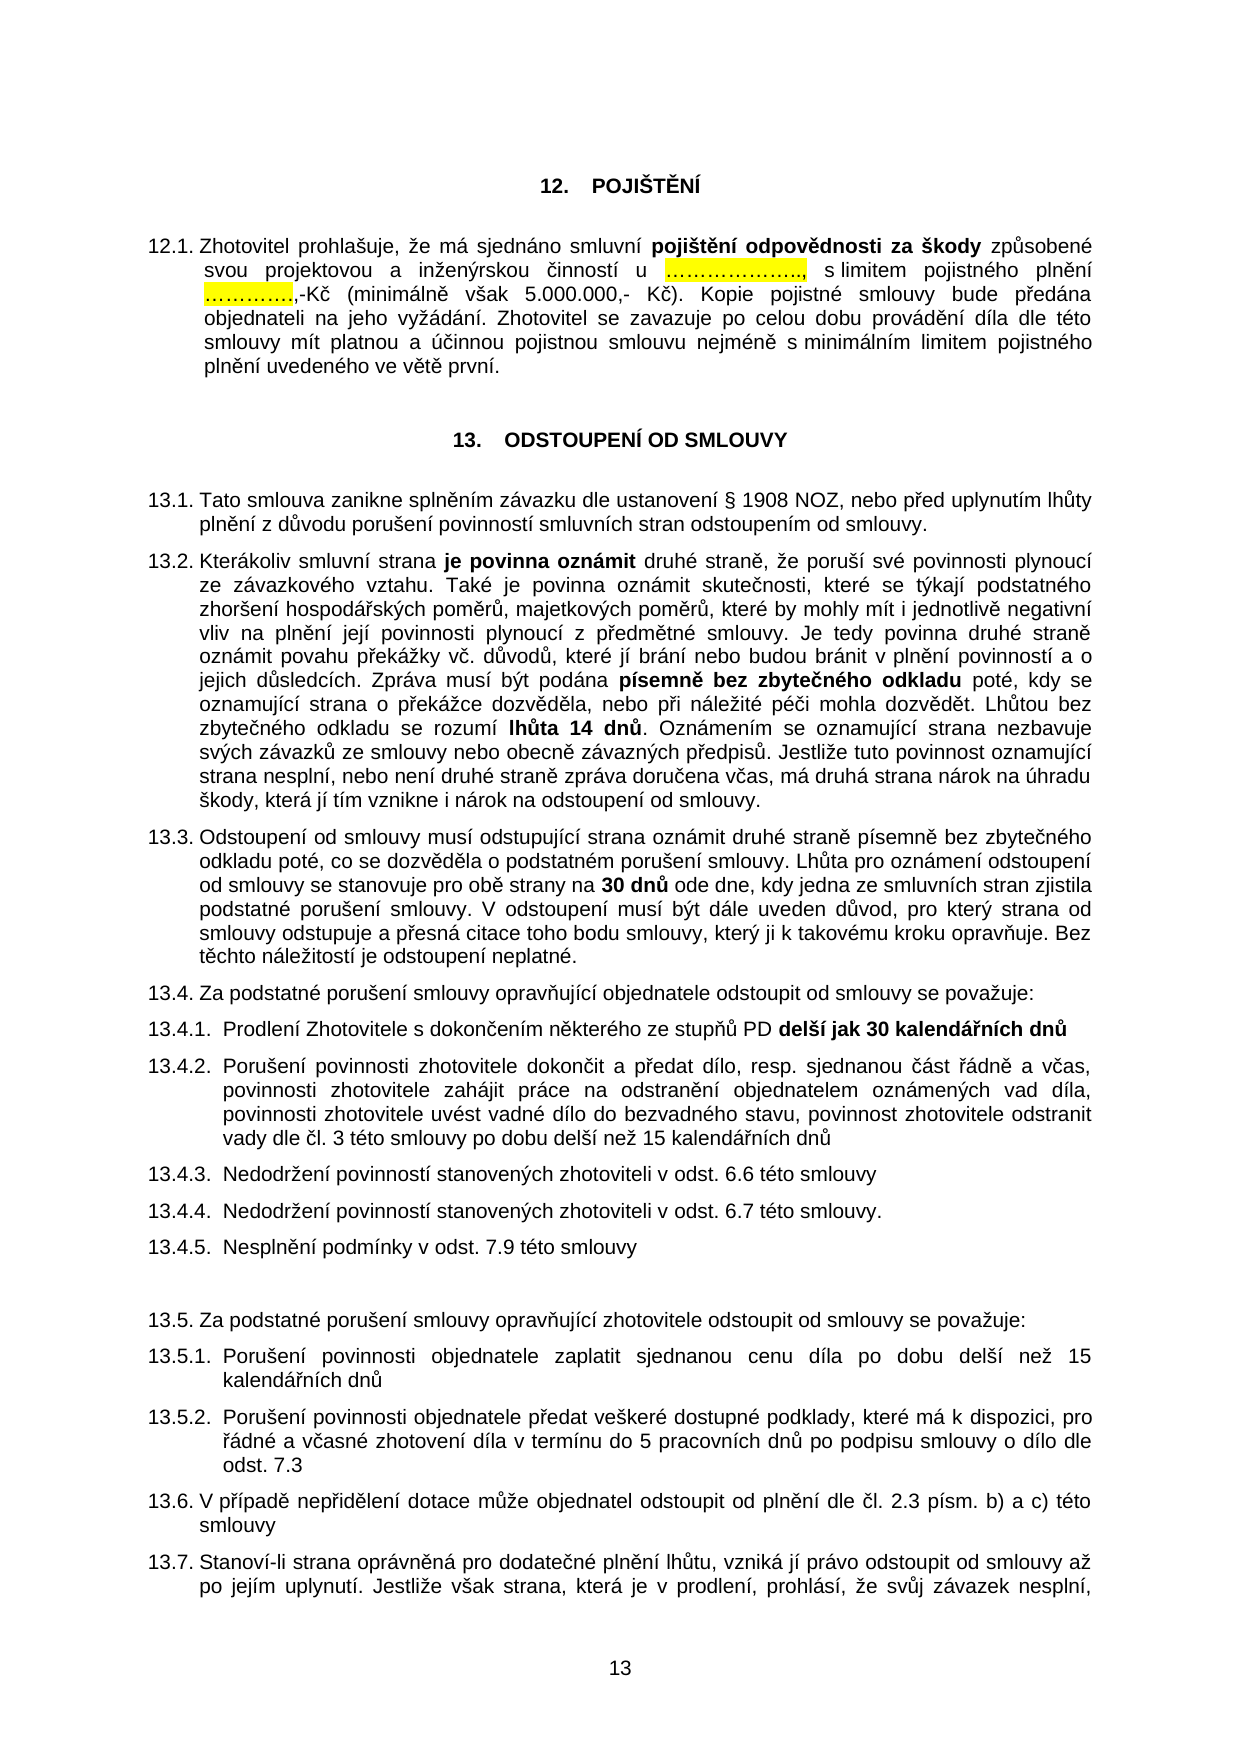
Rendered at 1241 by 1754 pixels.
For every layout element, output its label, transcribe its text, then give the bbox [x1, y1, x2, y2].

list Porušení povinnosti objednatele zaplatit sjednanou cenu díla po dobu delší než 15 kalendářních dnů [148, 1344, 1093, 1392]
list ODSTOUPENÍ OD SMLOUVY [148, 414, 1093, 452]
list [148, 1549, 1093, 1597]
list Kterákoliv smluvní strana je povinna oznámit druhé straně, že poruší své povinnosti plynoucí ze závazkového vztahu. Také je povinna oznámit skutečnosti, které se týkají podstatného zhoršení hospodářských poměrů, majetkových poměrů, které by mohly mít i jednotlivě negativní vliv na plnění její povinnosti plynoucí z předmětné smlouvy. Je tedy povinna druhé straně oznámit povahu překážky vč. důvodů, které jí brání nebo budou bránit v plnění povinností a o jejich důsledcích. Zpráva musí být podána písemně bez zbytečného odkladu poté, kdy se oznamující strana o překážce dozvěděla, nebo při náležité péči mohla dozvědět. Lhůtou bez zbytečného odkladu se rozumí lhůta 14 dnů. Oznámením se oznamující strana nezbavuje svých závazků ze smlouvy nebo obecně závazných předpisů. Jestliže tuto povinnost oznamující strana nesplní, nebo není druhé straně zpráva doručena včas, má druhá strana nárok na úhradu škody, která jí tím vznikne i nárok na odstoupení od smlouvy. [148, 548, 1093, 812]
list Za podstatné porušení smlouvy opravňující objednatele odstoupit od smlouvy se považuje: [148, 981, 1093, 1005]
list Nedodržení povinností stanovených zhotoviteli v odst. 6.7 této smlouvy. [148, 1198, 1093, 1222]
list V případě nepřidělení dotace může objednatel odstoupit od plnění dle čl. 2.3 písm. b) a c) této smlouvy [148, 1489, 1093, 1537]
list Pojištění [148, 160, 1093, 197]
list Za podstatné porušení smlouvy opravňující zhotovitele odstoupit od smlouvy se považuje: [148, 1308, 1093, 1332]
list Prodlení Zhotovitele s dokončením některého ze stupňů PD delší jak 30 kalendářních dnů [148, 1017, 1093, 1041]
list Nedodržení povinností stanovených zhotoviteli v odst. 6.6 této smlouvy [148, 1162, 1093, 1186]
list Zhotovitel prohlašuje, že má sjednáno smluvní pojištění odpovědnosti za škody způsobené svou projektovou a inženýrskou činností u ……………….., s limitem pojistného plnění ………….,-Kč (minimálně však 5.000.000,- Kč). Kopie pojistné smlouvy bude předána objednateli na jeho vyžádání. Zhotovitel se zavazuje po celou dobu provádění díla dle této smlouvy mít platnou a účinnou pojistnou smlouvu nejméně s minimálním limitem pojistného plnění uvedeného ve větě první. [148, 234, 1093, 378]
list Nesplnění podmínky v odst. 7.9 této smlouvy [148, 1235, 1093, 1259]
list Odstoupení od smlouvy musí odstupující strana oznámit druhé straně písemně bez zbytečného odkladu poté, co se dozvěděla o podstatném porušení smlouvy. Lhůta pro oznámení odstoupení od smlouvy se stanovuje pro obě strany na 30 dnů ode dne, kdy jedna ze smluvních stran zjistila podstatné porušení smlouvy. V odstoupení musí být dále uveden důvod, pro který strana od smlouvy odstupuje a přesná citace toho bodu smlouvy, který ji k takovému kroku opravňuje. Bez těchto náležitostí je odstoupení neplatné. [148, 824, 1093, 968]
list Porušení povinnosti zhotovitele dokončit a předat dílo, resp. sjednanou část řádně a včas, povinnosti zhotovitele zahájit práce na odstranění objednatelem oznámených vad díla, povinnosti zhotovitele uvést vadné dílo do bezvadného stavu, povinnost zhotovitele odstranit vady dle čl. 3 této smlouvy po dobu delší než 15 kalendářních dnů [148, 1054, 1093, 1149]
list Porušení povinnosti objednatele předat veškeré dostupné podklady, které má k dispozici, pro řádné a včasné zhotovení díla v termínu do 5 pracovních dnů po podpisu smlouvy o dílo dle odst. 7.3 [148, 1405, 1093, 1477]
list Tato smlouva zanikne splněním závazku dle ustanovení § 1908 NOZ, nebo před uplynutím lhůty plnění z důvodu porušení povinností smluvních stran odstoupením od smlouvy. [148, 488, 1093, 536]
